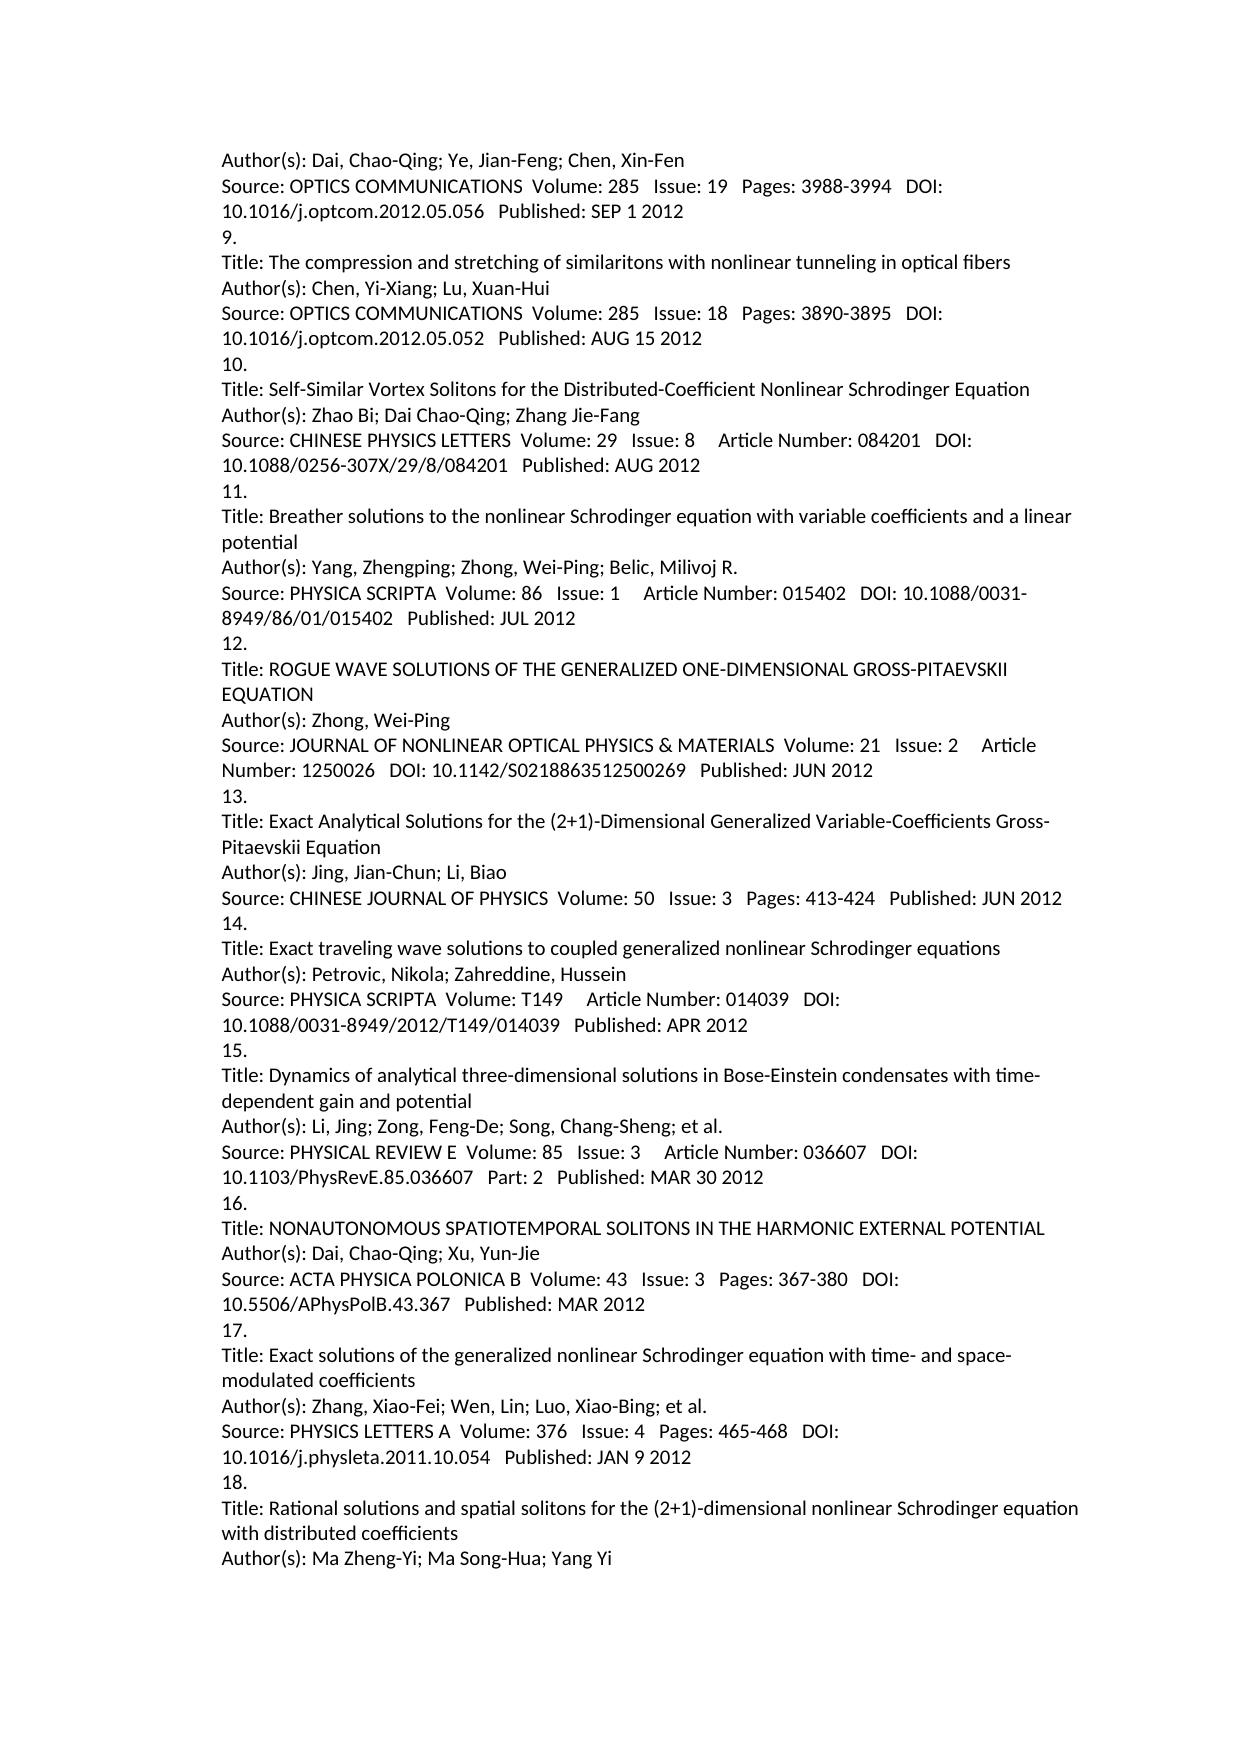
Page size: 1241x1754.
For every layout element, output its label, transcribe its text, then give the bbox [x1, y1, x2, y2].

text Author(s): Ma Zheng-Yi; Ma Song-Hua; Yang Yi [221, 1546, 1093, 1571]
text Source: PHYSICA SCRIPTA Volume: T149 Article Number: 014039 DOI: 10.1088/0031-8949/2012/T149/014039 Published: APR 2012 [221, 986, 1093, 1037]
text Author(s): Li, Jing; Zong, Feng-De; Song, Chang-Sheng; et al. [221, 1113, 1093, 1139]
text Author(s): Zhang, Xiao-Fei; Wen, Lin; Luo, Xiao-Bing; et al. [221, 1393, 1093, 1418]
text Author(s): Jing, Jian-Chun; Li, Biao [221, 859, 1093, 885]
text 9. [221, 224, 1093, 249]
text Source: ACTA PHYSICA POLONICA B Volume: 43 Issue: 3 Pages: 367-380 DOI: 10.5506/APhysPolB.43.367 Published: MAR 2012 [221, 1266, 1093, 1317]
text 18. [221, 1469, 1093, 1495]
text Source: CHINESE JOURNAL OF PHYSICS Volume: 50 Issue: 3 Pages: 413-424 Published: JUN 2012 [221, 885, 1093, 910]
text Title: NONAUTONOMOUS SPATIOTEMPORAL SOLITONS IN THE HARMONIC EXTERNAL POTENTIAL [221, 1215, 1093, 1241]
text 12. [221, 631, 1093, 656]
text Title: Rational solutions and spatial solitons for the (2+1)-dimensional nonlinear Schrodinger equation with distributed coefficients [221, 1495, 1093, 1546]
text 16. [221, 1190, 1093, 1215]
text Title: Exact traveling wave solutions to coupled generalized nonlinear Schrodinger equations [221, 936, 1093, 961]
text Source: JOURNAL OF NONLINEAR OPTICAL PHYSICS & MATERIALS Volume: 21 Issue: 2 Article Number: 1250026 DOI: 10.1142/S0218863512500269 Published: JUN 2012 [221, 732, 1093, 783]
text Author(s): Yang, Zhengping; Zhong, Wei-Ping; Belic, Milivoj R. [221, 554, 1093, 580]
text Source: PHYSICAL REVIEW E Volume: 85 Issue: 3 Article Number: 036607 DOI: 10.1103/PhysRevE.85.036607 Part: 2 Published: MAR 30 2012 [221, 1139, 1093, 1190]
text Title: Self-Similar Vortex Solitons for the Distributed-Coefficient Nonlinear Schrodinger Equation [221, 376, 1093, 402]
text Title: The compression and stretching of similaritons with nonlinear tunneling in optical fibers [221, 249, 1093, 275]
text 10. [221, 351, 1093, 376]
text Title: Exact solutions of the generalized nonlinear Schrodinger equation with time- and space-modulated coefficients [221, 1342, 1093, 1393]
text Title: Breather solutions to the nonlinear Schrodinger equation with variable coefficients and a linear potential [221, 503, 1093, 554]
text Title: Exact Analytical Solutions for the (2+1)-Dimensional Generalized Variable-Coefficients Gross-Pitaevskii Equation [221, 808, 1093, 859]
text Title: ROGUE WAVE SOLUTIONS OF THE GENERALIZED ONE-DIMENSIONAL GROSS-PITAEVSKII EQUATION [221, 656, 1093, 707]
text Source: PHYSICS LETTERS A Volume: 376 Issue: 4 Pages: 465-468 DOI: 10.1016/j.physleta.2011.10.054 Published: JAN 9 2012 [221, 1418, 1093, 1469]
text 13. [221, 783, 1093, 808]
text 14. [221, 910, 1093, 936]
text Author(s): Zhao Bi; Dai Chao-Qing; Zhang Jie-Fang [221, 402, 1093, 427]
text 15. [221, 1037, 1093, 1063]
text 17. [221, 1317, 1093, 1342]
text Title: Dynamics of analytical three-dimensional solutions in Bose-Einstein condensates with time-dependent gain and potential [221, 1063, 1093, 1113]
text Author(s): Dai, Chao-Qing; Ye, Jian-Feng; Chen, Xin-Fen [221, 148, 1093, 173]
text Author(s): Chen, Yi-Xiang; Lu, Xuan-Hui [221, 275, 1093, 300]
text Author(s): Dai, Chao-Qing; Xu, Yun-Jie [221, 1241, 1093, 1266]
text Author(s): Zhong, Wei-Ping [221, 707, 1093, 732]
text Source: OPTICS COMMUNICATIONS Volume: 285 Issue: 18 Pages: 3890-3895 DOI: 10.1016/j.optcom.2012.05.052 Published: AUG 15 2012 [221, 300, 1093, 351]
text Source: OPTICS COMMUNICATIONS Volume: 285 Issue: 19 Pages: 3988-3994 DOI: 10.1016/j.optcom.2012.05.056 Published: SEP 1 2012 [221, 173, 1093, 224]
text Source: PHYSICA SCRIPTA Volume: 86 Issue: 1 Article Number: 015402 DOI: 10.1088/0031-8949/86/01/015402 Published: JUL 2012 [221, 580, 1093, 631]
text 11. [221, 478, 1093, 503]
text Source: CHINESE PHYSICS LETTERS Volume: 29 Issue: 8 Article Number: 084201 DOI: 10.1088/0256-307X/29/8/084201 Published: AUG 2012 [221, 427, 1093, 478]
text Author(s): Petrovic, Nikola; Zahreddine, Hussein [221, 961, 1093, 986]
